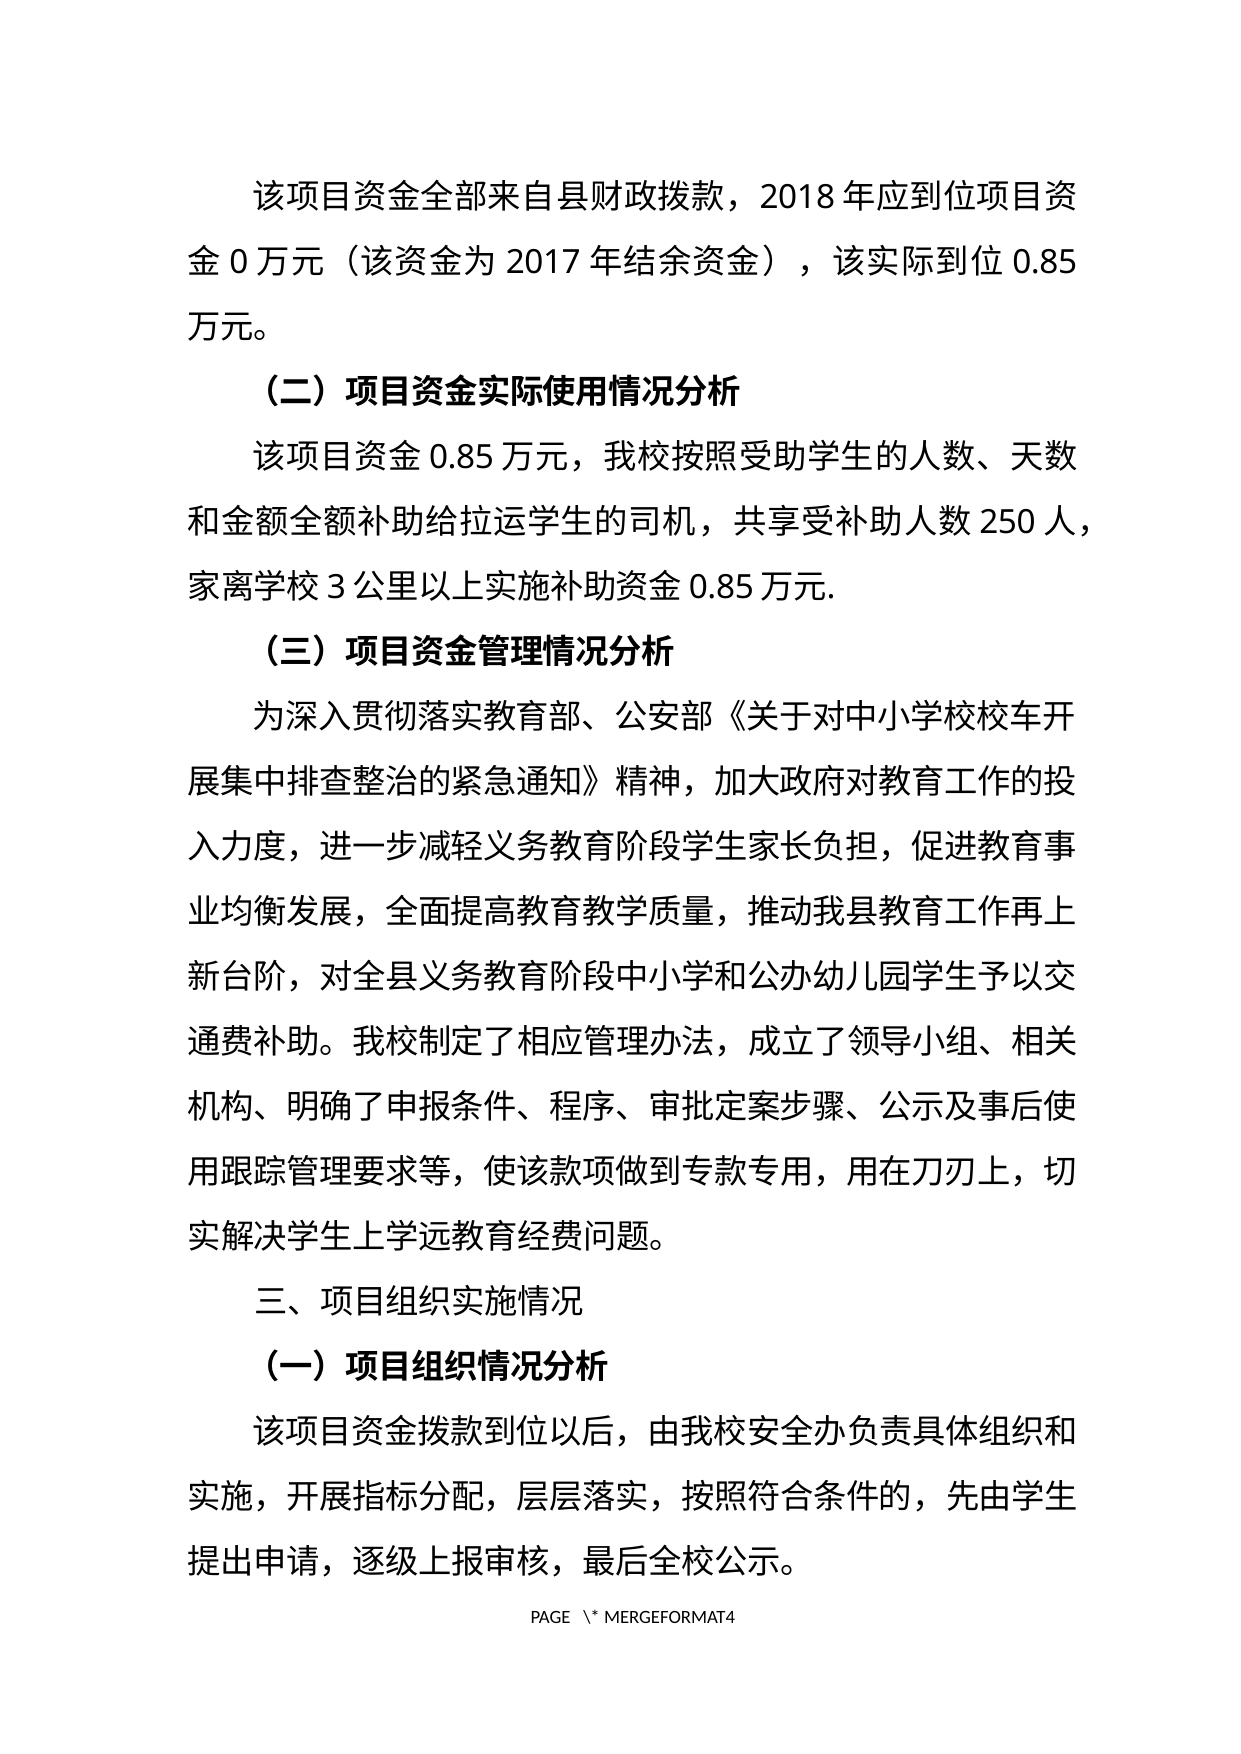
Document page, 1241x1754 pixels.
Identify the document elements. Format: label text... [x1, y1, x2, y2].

text （三）项目资金管理情况分析 [187, 617, 1078, 682]
text 该项目资金拨款到位以后，由我校安全办负责具体组织和实施，开展指标分配，层层落实，按照符合条件的，先由学生提出申请，逐级上报审核，最后全校公示。 [187, 1397, 1078, 1592]
text 该项目资金0.85万元，我校按照受助学生的人数、天数和金额全额补助给拉运学生的司机，共享受补助人数250人，家离学校3公里以上实施补助资金0.85万元. [187, 422, 1078, 617]
text 三、项目组织实施情况 [187, 1267, 1078, 1332]
text 该项目资金全部来自县财政拨款，2018年应到位项目资金0万元（该资金为2017年结余资金），该实际到位0.85万元。 [187, 162, 1078, 357]
text （二）项目资金实际使用情况分析 [187, 357, 1078, 422]
text （一）项目组织情况分析 [187, 1332, 1078, 1397]
text 为深入贯彻落实教育部、公安部《关于对中小学校校车开展集中排查整治的紧急通知》精神，加大政府对教育工作的投入力度，进一步减轻义务教育阶段学生家长负担，促进教育事业均衡发展，全面提高教育教学质量，推动我县教育工作再上新台阶，对全县义务教育阶段中小学和公办幼儿园学生予以交通费补助。我校制定了相应管理办法，成立了领导小组、相关机构、明确了申报条件、程序、审批定案步骤、公示及事后使用跟踪管理要求等，使该款项做到专款专用，用在刀刃上，切实解决学生上学远教育经费问题。 [187, 682, 1078, 1267]
